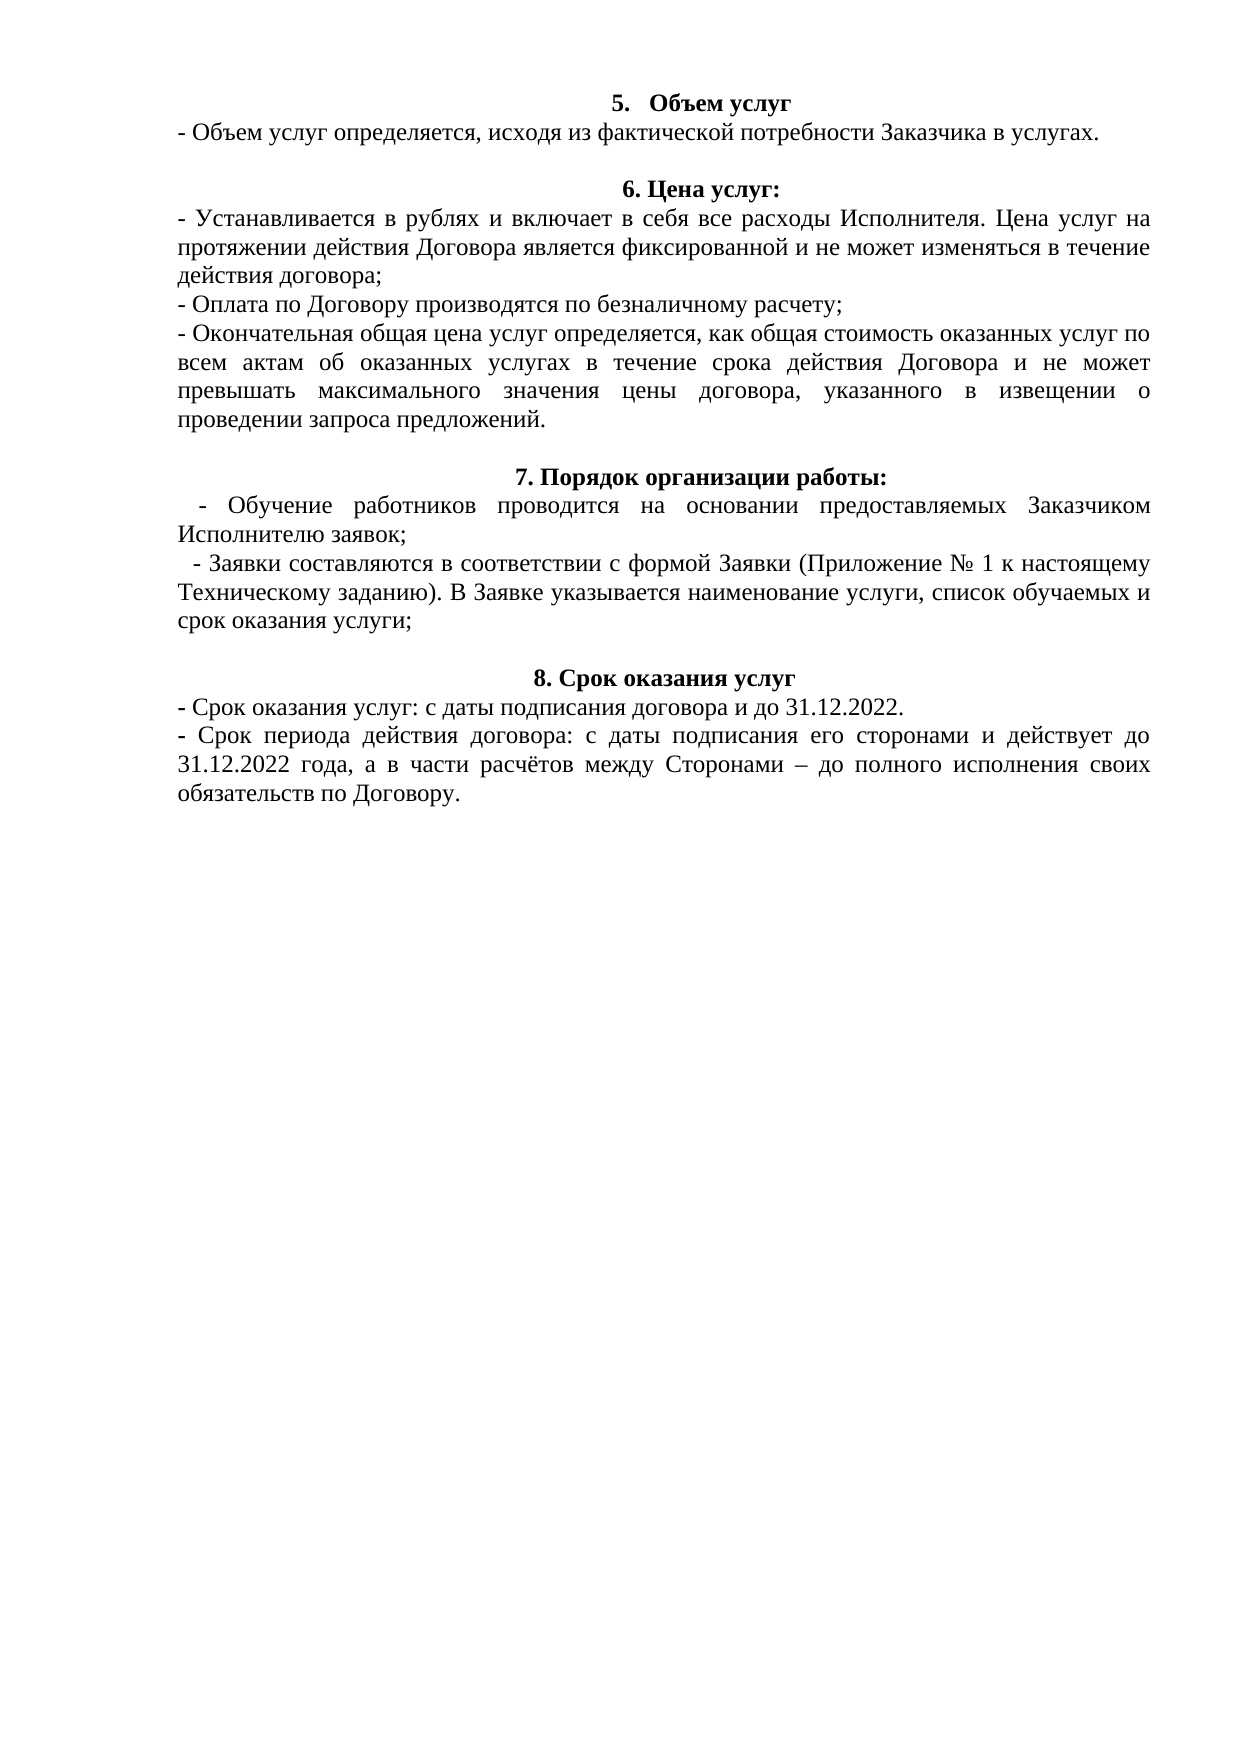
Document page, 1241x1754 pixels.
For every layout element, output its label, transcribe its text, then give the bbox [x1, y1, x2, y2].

text - Объем услуг определяется, исходя из фактической потребности Заказчика в услугах. [177, 117, 1152, 145]
text - Заявки составляются в соответствии с формой Заявки (Приложение № 1 к настоящему Техническому заданию). В Заявке указывается наименование услуги, список обучаемых и срок оказания услуги; [177, 548, 1152, 634]
text - Окончательная общая цена услуг определяется, как общая стоимость оказанных услуг по всем актам об оказанных услугах в течение срока действия Договора и не может превышать максимального значения цены договора, указанного в извещении о проведении запроса предложений. [177, 318, 1152, 433]
text - Устанавливается в рублях и включает в себя все расходы Исполнителя. Цена услуг на протяжении действия Договора является фиксированной и не может изменяться в течение действия договора; [177, 203, 1152, 289]
text - Оплата по Договору производятся по безналичному расчету; [177, 289, 1152, 318]
text - Срок периода действия договора: с даты подписания его сторонами и действует до 31.12.2022 года, а в части расчётов между Сторонами – до полного исполнения своих обязательств по Договору. [177, 720, 1152, 807]
text - Обучение работников проводится на основании предоставляемых Заказчиком Исполнителю заявок; [177, 490, 1152, 548]
text 5. Объем услуг [177, 88, 1152, 117]
text 7. Порядок организации работы: [177, 462, 1152, 490]
text 8. Срок оказания услуг [177, 663, 1152, 692]
text 6. Цена услуг: [177, 174, 1152, 203]
text - Срок оказания услуг: с даты подписания договора и до 31.12.2022. [177, 692, 1152, 720]
